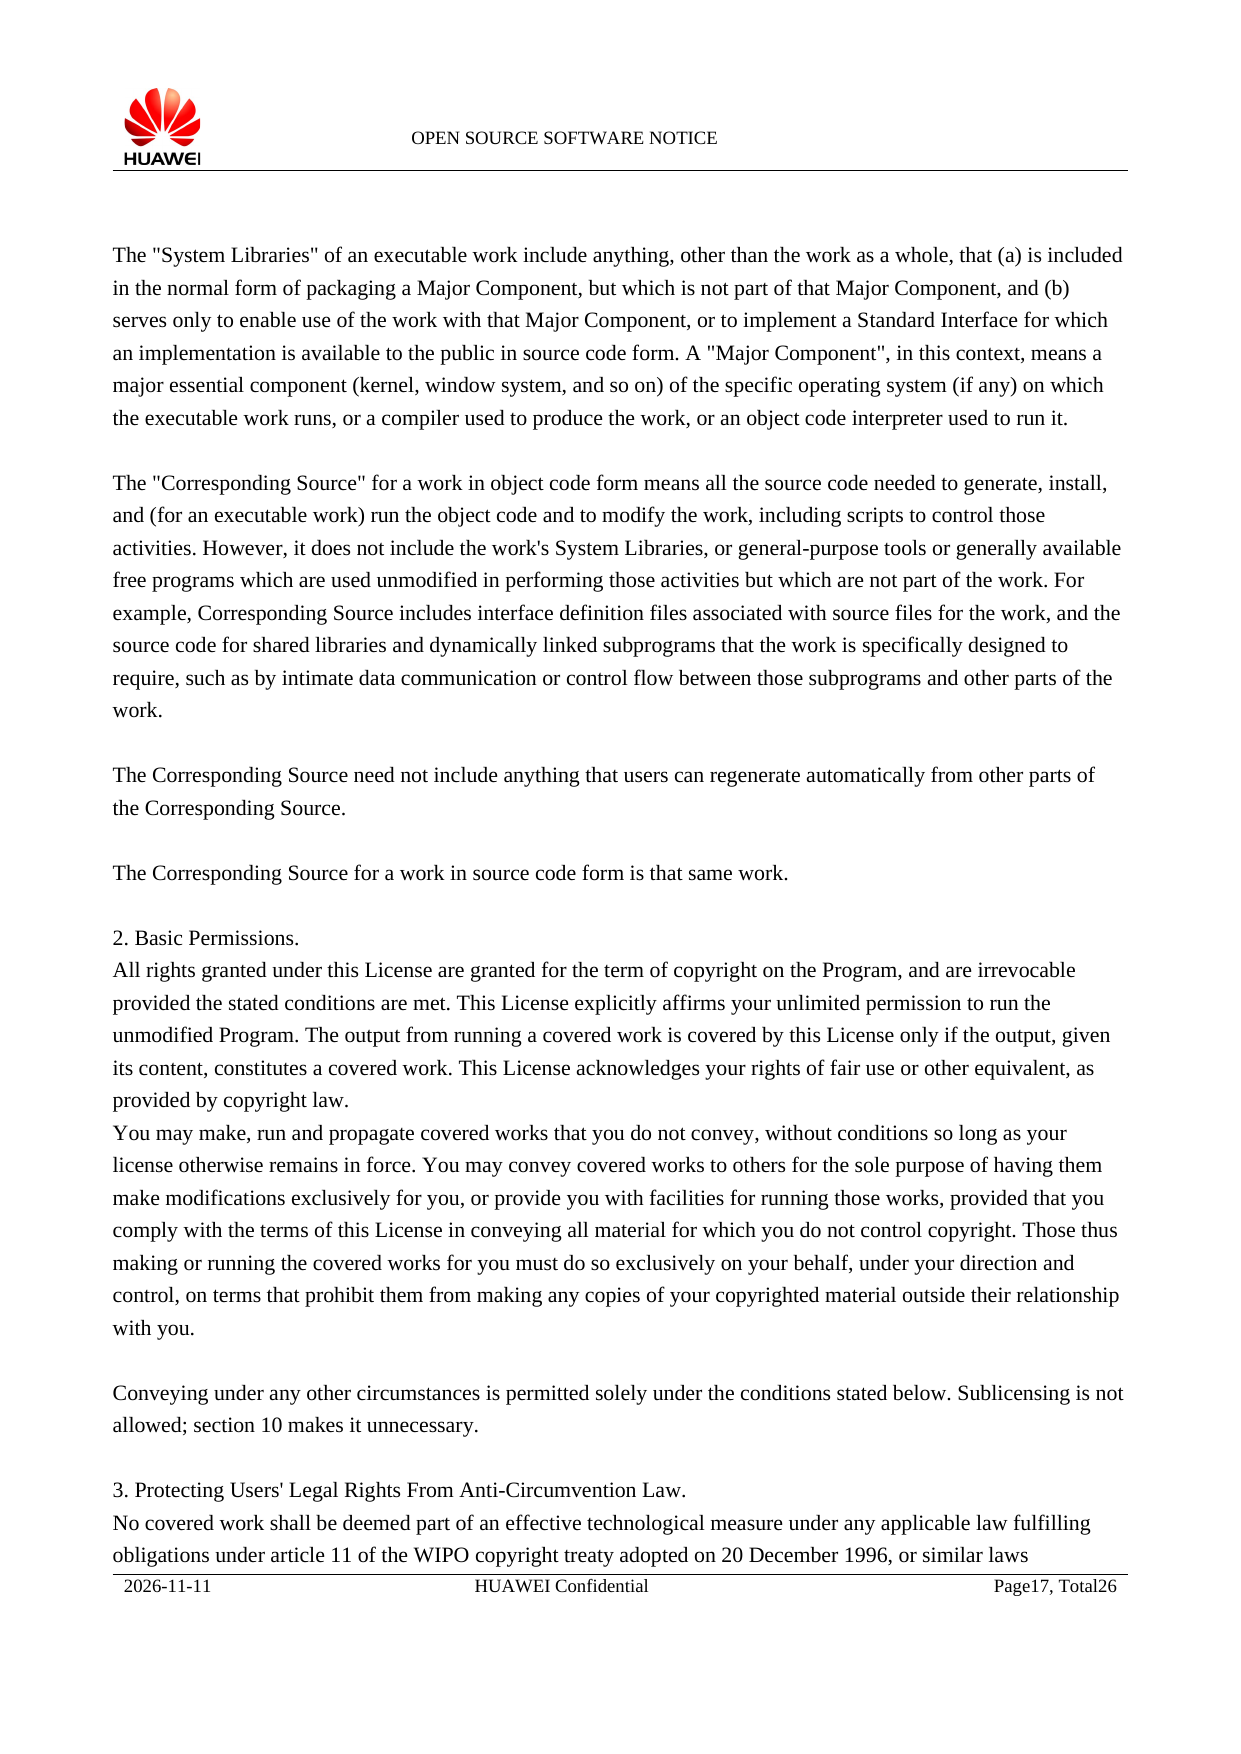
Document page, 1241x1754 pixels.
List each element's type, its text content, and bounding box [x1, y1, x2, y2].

picture [124, 88, 201, 165]
